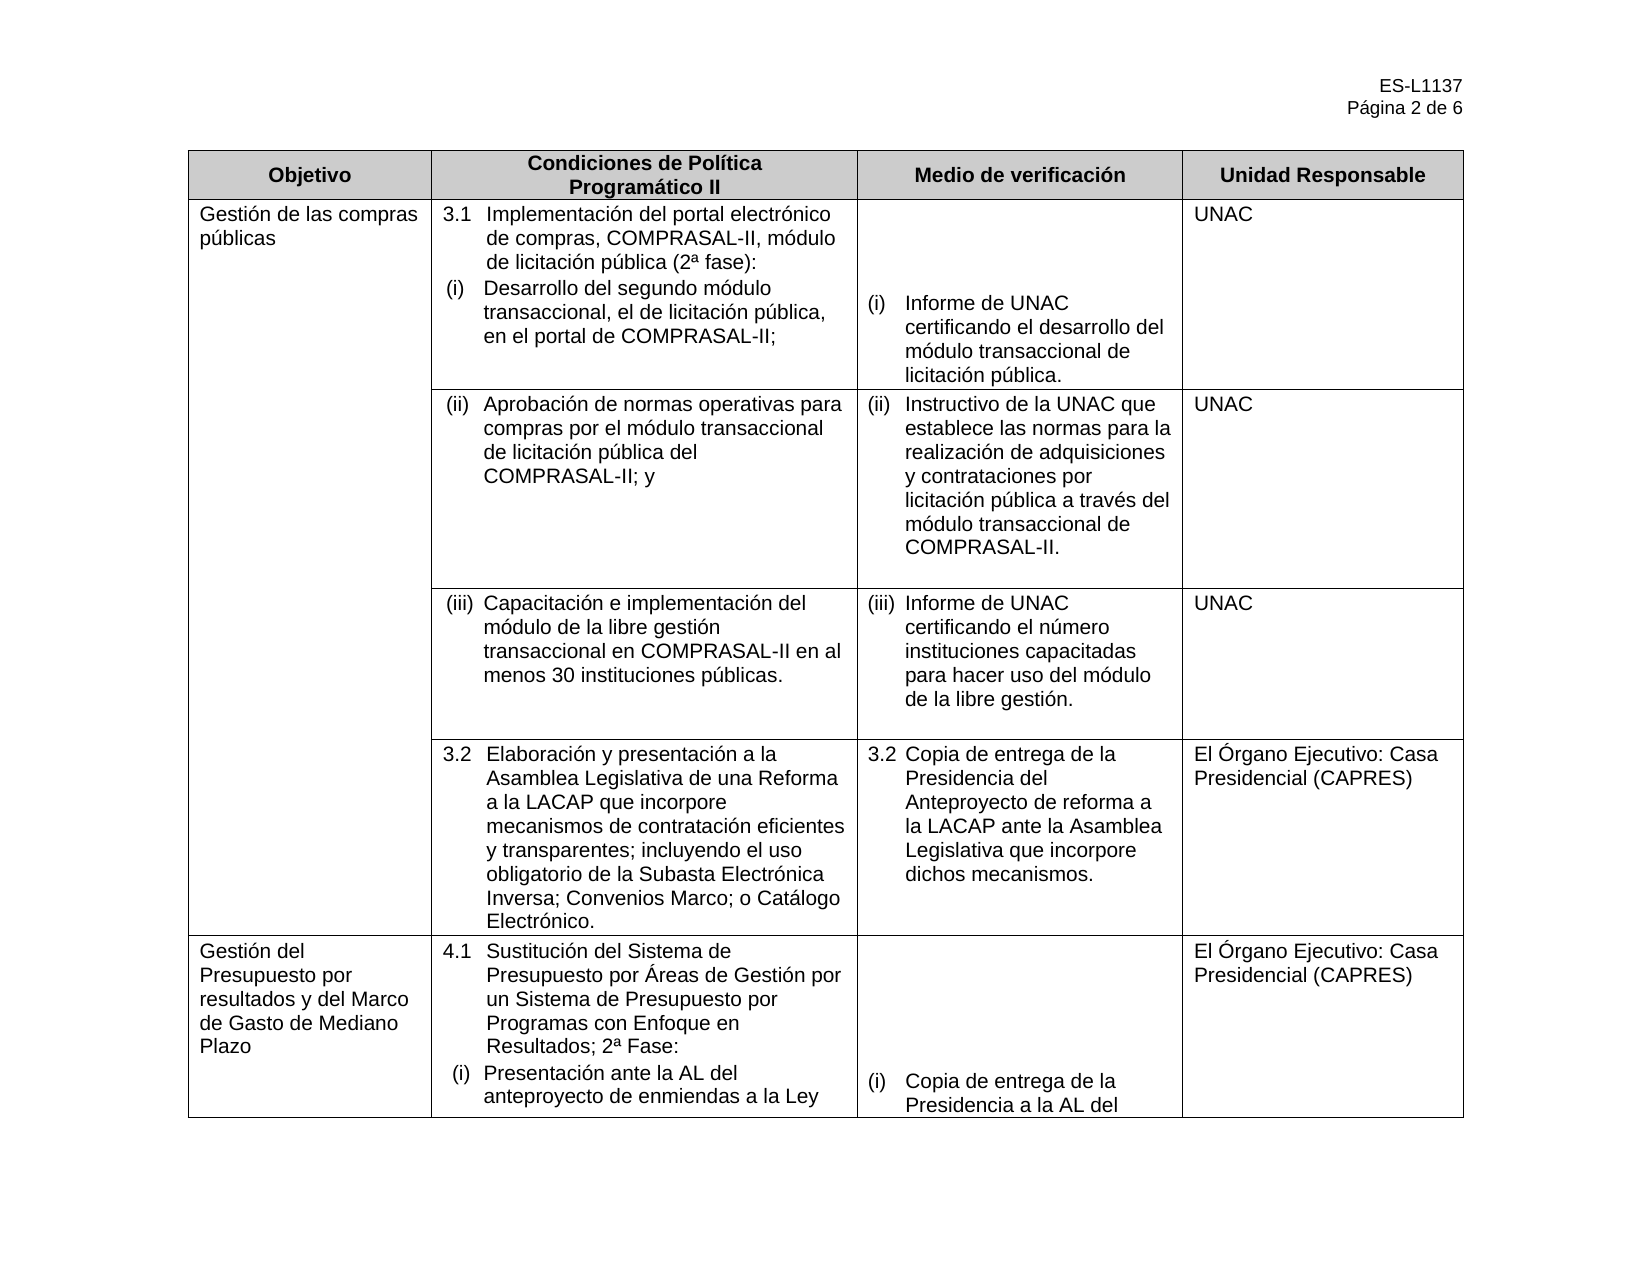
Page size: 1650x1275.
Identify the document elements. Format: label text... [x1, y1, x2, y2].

table_header Condiciones de Política Programático II [432, 151, 857, 199]
table_header Unidad Responsable [1183, 151, 1463, 199]
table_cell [189, 936, 431, 1117]
table_header Objetivo [189, 151, 431, 199]
table_cell Informe de UNAC certificando el desarrollo del módulo transaccional de licitación pública. [858, 200, 1182, 388]
table_cell El Órgano Ejecutivo: Casa Presidencial (CAPRES) [1183, 740, 1463, 935]
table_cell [1183, 936, 1463, 1117]
table_cell UNAC [1183, 390, 1463, 587]
table_cell Informe de UNAC certificando el número instituciones capacitadas para hacer uso del módulo de la libre gestión. [858, 589, 1182, 738]
table_header Medio de verificación [858, 151, 1182, 199]
table_cell Copia de entrega de la Presidencia del Anteproyecto de reforma a la LACAP ante la Asamblea Legislativa que incorpore dichos mecanismos. [858, 740, 1182, 935]
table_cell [858, 936, 1182, 1117]
table_cell Instructivo de la UNAC que establece las normas para la realización de adquisiciones y contrataciones por licitación pública a través del módulo transaccional de COMPRASAL-II. [858, 390, 1182, 587]
table_cell UNAC [1183, 589, 1463, 738]
table_cell Implementación del portal electrónico de compras, COMPRASAL-II, módulo de licitación pública (2ª fase): Desarrollo del segundo módulo transaccional, el de licitación pública, en el portal de COMPRASAL-II; [432, 200, 857, 388]
table_cell UNAC [1183, 200, 1463, 388]
table_cell Gestión de las compras públicas [189, 200, 431, 935]
table_cell Elaboración y presentación a la Asamblea Legislativa de una Reforma a la LACAP que incorpore mecanismos de contratación eficientes y transparentes; incluyendo el uso obligatorio de la Subasta Electrónica Inversa; Convenios Marco; o Catálogo Electrónico. [432, 740, 857, 935]
table_cell Aprobación de normas operativas para compras por el módulo transaccional de licitación pública del COMPRASAL-II; y [432, 390, 857, 587]
table_cell Capacitación e implementación del módulo de la libre gestión transaccional en COMPRASAL-II en al menos 30 instituciones públicas. [432, 589, 857, 738]
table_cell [432, 936, 857, 1117]
